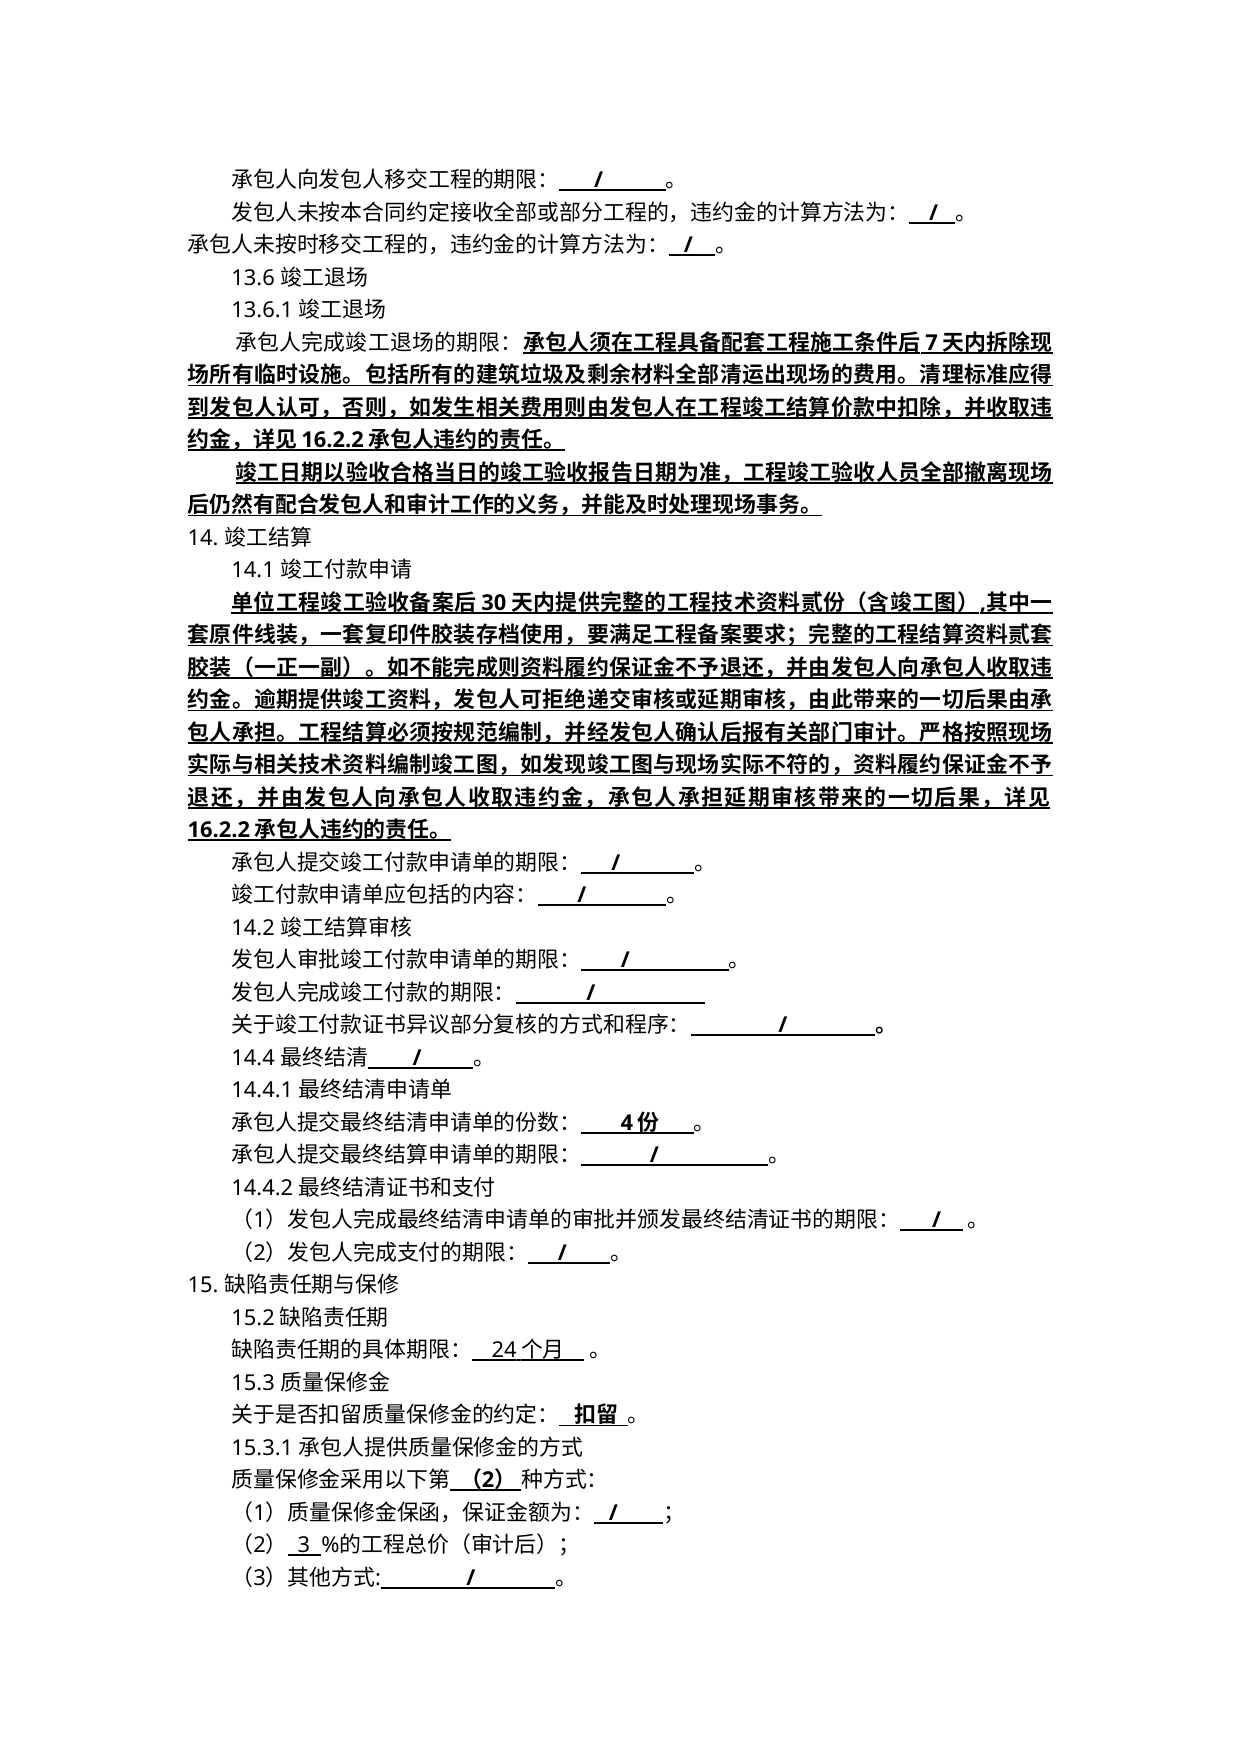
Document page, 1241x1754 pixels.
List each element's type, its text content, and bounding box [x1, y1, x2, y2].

text 承包人提交竣工付款申请单的期限： / 。 [187, 844, 1053, 877]
text 承包人完成竣工退场的期限：承包人须在工程具备配套工程施工条件后7天内拆除现场所有临时设施。包括所有的建筑垃圾及剩余材料全部清运出现场的费用。清理标准应得到发包人认可，否则，如发生相关费用则由发包人在工程竣工结算价款中扣除，并收取违约金，详见16.2.2承包人违约的责任。 [187, 418, 1053, 454]
text 15.3 质量保修金 [187, 1364, 1053, 1397]
text （2） 3 %的工程总价（审计后）； [187, 1527, 1053, 1559]
text 承包人向发包人移交工程的期限： / 。 [187, 162, 1053, 194]
text 14.1 竣工付款申请 [187, 552, 1053, 584]
text 关于是否扣留质量保修金的约定： 扣留 。 [187, 1397, 1053, 1429]
text （1）发包人完成最终结清申请单的审批并颁发最终结清证书的期限： / 。 [187, 1202, 1053, 1234]
text 14.4 最终结清 / 。 [187, 1039, 1053, 1072]
text 15.2缺陷责任期 [187, 1299, 1053, 1332]
text 竣工付款申请单应包括的内容： / 。 [187, 877, 1053, 909]
text 承包人提交最终结算申请单的期限： / 。 [187, 1137, 1053, 1169]
text 13.6.1 竣工退场 [187, 292, 1053, 324]
text 14.4.2 最终结清证书和支付 [187, 1169, 1053, 1202]
text 单位工程竣工验收备案后30天内提供完整的工程技术资料贰份（含竣工图）,其中一套原件线装，一套复印件胶装存档使用，要满足工程备案要求；完整的工程结算资料贰套胶装（一正一副）。如不能完成则资料履约保证金不予退还，并由发包人向承包人收取违约金。逾期提供竣工资料，发包人可拒绝递交审核或延期审核，由此带来的一切后果由承包人承担。工程结算必须按规范编制，并经发包人确认后报有关部门审计。严格按照现场实际与相关技术资料编制竣工图，如发现竣工图与现场实际不符的，资料履约保证金不予退还，并由发包人向承包人收取违约金，承包人承担延期审核带来的一切后果，详见16.2.2承包人违约的责任。 [187, 776, 1053, 844]
text 单位工程竣工验收备案后30天内提供完整的工程技术资料贰份（含竣工图）,其中一套原件线装，一套复印件胶装存档使用，要满足工程备案要求；完整的工程结算资料贰套胶装（一正一副）。如不能完成则资料履约保证金不予退还，并由发包人向承包人收取违约金。逾期提供竣工资料，发包人可拒绝递交审核或延期审核，由此带来的一切后果由承包人承担。工程结算必须按规范编制，并经发包人确认后报有关部门审计。严格按照现场实际与相关技术资料编制竣工图，如发现竣工图与现场实际不符的，资料履约保证金不予退还，并由发包人向承包人收取违约金，承包人承担延期审核带来的一切后果，详见16.2.2承包人违约的责任。 [187, 584, 1053, 645]
text 缺陷责任期的具体期限： 24个月 。 [187, 1332, 1053, 1364]
text （3）其他方式: / 。 [187, 1559, 1053, 1592]
text 14. 竣工结算 [187, 519, 1053, 552]
text 承包人完成竣工退场的期限：承包人须在工程具备配套工程施工条件后7天内拆除现场所有临时设施。包括所有的建筑垃圾及剩余材料全部清运出现场的费用。清理标准应得到发包人认可，否则，如发生相关费用则由发包人在工程竣工结算价款中扣除，并收取违约金，详见16.2.2承包人违约的责任。 [187, 324, 1053, 385]
text 承包人完成竣工退场的期限：承包人须在工程具备配套工程施工条件后7天内拆除现场所有临时设施。包括所有的建筑垃圾及剩余材料全部清运出现场的费用。清理标准应得到发包人认可，否则，如发生相关费用则由发包人在工程竣工结算价款中扣除，并收取违约金，详见16.2.2承包人违约的责任。 [187, 386, 1053, 417]
text （1）质量保修金保函，保证金额为： / ； [187, 1494, 1053, 1527]
text 竣工日期以验收合格当日的竣工验收报告日期为准，工程竣工验收人员全部撤离现场后仍然有配合发包人和审计工作的义务，并能及时处理现场事务。 [187, 454, 1053, 519]
text 承包人提交最终结清申请单的份数： 4份 。 [187, 1104, 1053, 1137]
text （2）发包人完成支付的期限： / 。 [187, 1234, 1053, 1267]
text 关于竣工付款证书异议部分复核的方式和程序： / 。 [187, 1007, 1053, 1039]
text 发包人完成竣工付款的期限： / [187, 974, 1053, 1007]
text 15. 缺陷责任期与保修 [187, 1267, 1053, 1299]
text 15.3.1 承包人提供质量保修金的方式 [187, 1429, 1053, 1462]
text 质量保修金采用以下第 （2） 种方式： [187, 1462, 1053, 1494]
text 发包人未按本合同约定接收全部或部分工程的，违约金的计算方法为： / 。 [187, 194, 1053, 227]
text 14.2 竣工结算审核 [187, 909, 1053, 942]
text 承包人未按时移交工程的，违约金的计算方法为： / 。 [187, 227, 1053, 259]
text 13.6 竣工退场 [187, 259, 1053, 292]
text 发包人审批竣工付款申请单的期限： / 。 [187, 942, 1053, 974]
text 14.4.1 最终结清申请单 [187, 1072, 1053, 1104]
